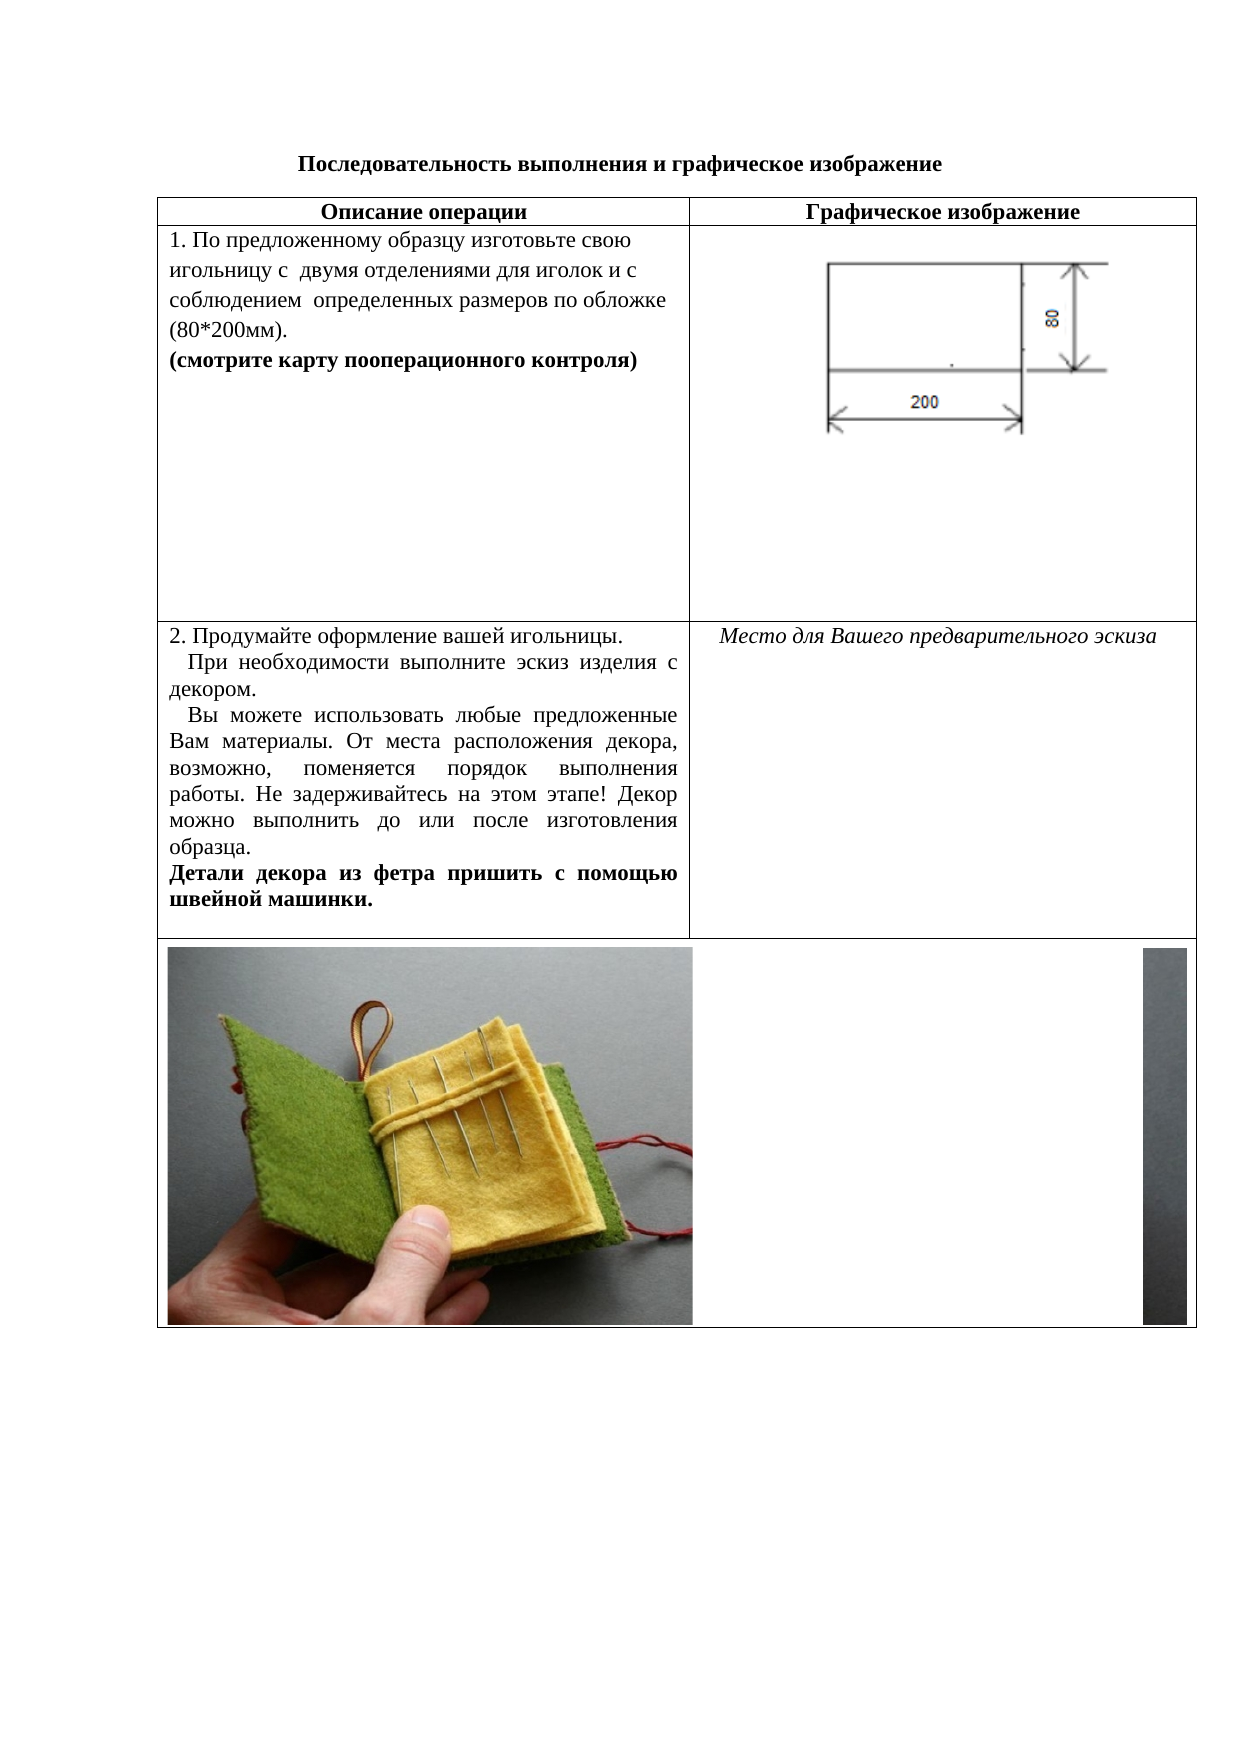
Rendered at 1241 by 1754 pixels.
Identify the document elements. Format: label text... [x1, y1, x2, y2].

picture [810, 248, 1109, 451]
table_cell По предложенному образцу изготовьте свою игольницу с двумя отделениями для иголок и с соблюдением определенных размеров по обложке (80*200мм). (смотрите карту пооперационного контроля) [158, 226, 689, 621]
table_header Описание операции [158, 198, 689, 224]
table_cell Продумайте оформление вашей игольницы. При необходимости выполните эскиз изделия с декором. Вы можете использовать любые предложенные Вам материалы. От места расположения декора, возможно, поменяется порядок выполнения работы. Не задерживайтесь на этом этапе! Декор можно выполнить до или после изготовления образца. Детали декора из фетра пришить с помощью швейной машинки. [158, 622, 689, 938]
picture [167, 947, 693, 1325]
table_cell [158, 939, 1196, 1327]
table_cell Место для Вашего предварительного эскиза [690, 622, 1196, 938]
picture [1142, 948, 1187, 1325]
text Последовательность выполнения и графическое изображение [187, 150, 1053, 176]
table_cell [690, 226, 1196, 621]
table_header Графическое изображение [690, 198, 1196, 224]
